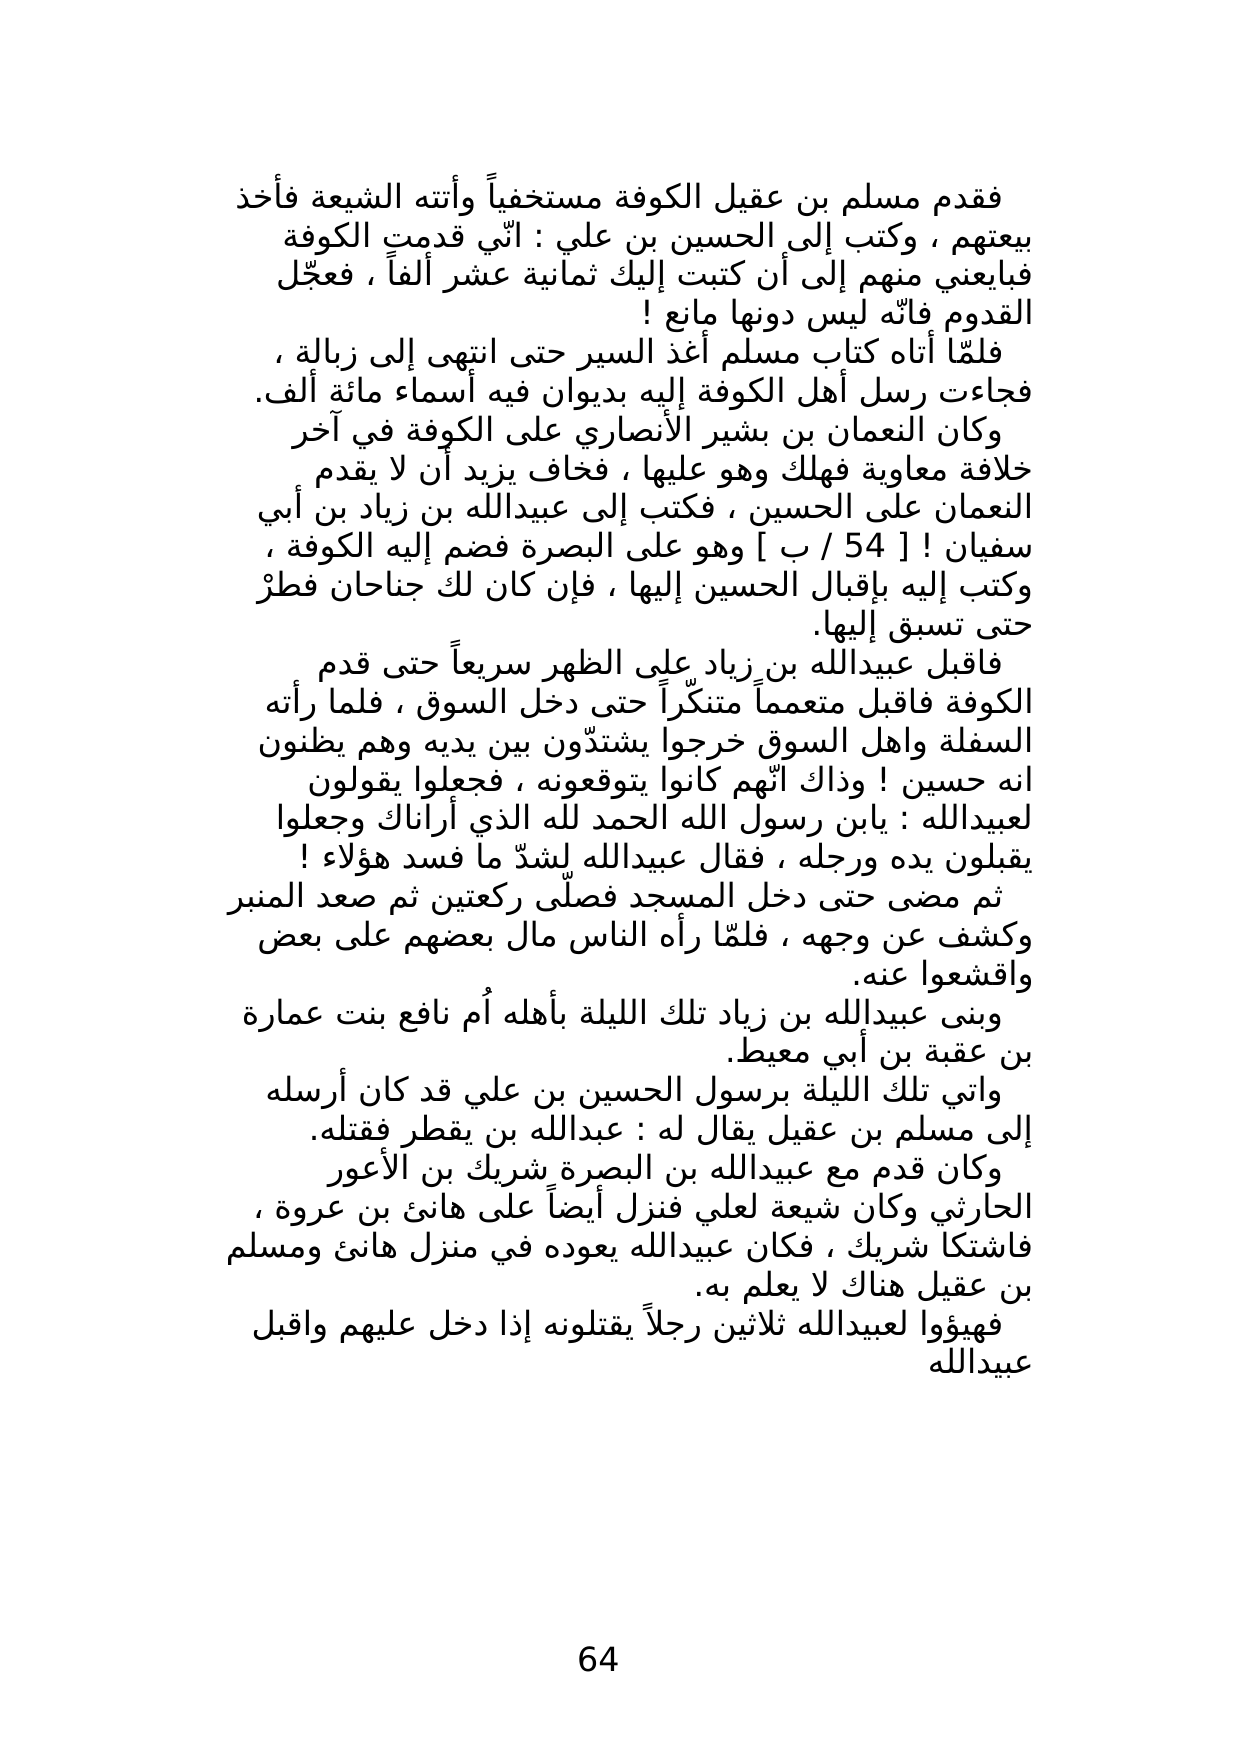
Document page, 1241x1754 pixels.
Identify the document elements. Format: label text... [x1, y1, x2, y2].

text فقدم مسلم بن عقيل الكوفة مستخفياً وأتته الشيعة فأخذ بيعتهم ، وكتب إلى الحسين بن علي : انّي قدمت الكوفة فبايعني منهم إلى أن كتبت إليك ثمانية عشر ألفاً ، فعجّل القدوم فانّه ليس دونها مانع ! [222, 177, 1033, 333]
text فهيؤوا لعبيدالله ثلاثين رجلاً يقتلونه إذا دخل عليهم واقبل عبيدالله [222, 1304, 1033, 1382]
text واتي تلك الليلة برسول الحسين بن علي قد كان أرسله إلى مسلم بن عقيل يقال له : عبدالله بن يقطر فقتله. [222, 1071, 1033, 1148]
text وكان قدم مع عبيدالله بن البصرة شريك بن الأعور الحارثي وكان شيعة لعلي فنزل أيضاً على هانئ بن عروة ، فاشتكا شريك ، فكان عبيدالله يعوده في منزل هانئ ومسلم بن عقيل هناك لا يعلم به. [222, 1148, 1033, 1304]
text فلمّا أتاه كتاب مسلم أغذ السير حتى انتهى إلى زبالة ، فجاءت رسل أهل الكوفة إليه بديوان فيه أسماء مائة ألف. [222, 333, 1033, 410]
text وكان النعمان بن بشير الأنصاري على الكوفة في آخر خلافة معاوية فهلك وهو عليها ، فخاف يزيد أن لا يقدم النعمان على الحسين ، فكتب إلى عبيدالله بن زياد بن أبي سفيان ! [ 54 / ب ] وهو على البصرة فضم إليه الكوفة ، وكتب إليه بإقبال الحسين إليها ، فإن كان لك جناحان فطرْ حتى تسبق إليها. [222, 410, 1033, 643]
text وبنى عبيدالله بن زياد تلك الليلة بأهله اُم نافع بنت عمارة بن عقبة بن أبي معيط. [222, 993, 1033, 1071]
text ثم مضى حتى دخل المسجد فصلّى ركعتين ثم صعد المنبر وكشف عن وجهه ، فلمّا رأه الناس مال بعضهم على بعض واقشعوا عنه. [222, 877, 1033, 993]
text فاقبل عبيدالله بن زياد على الظهر سريعاً حتى قدم الكوفة فاقبل متعمماً متنكّراً حتى دخل السوق ، فلما رأته السفلة واهل السوق خرجوا يشتدّون بين يديه وهم يظنون انه حسين ! وذاك انّهم كانوا يتوقعونه ، فجعلوا يقولون لعبيدالله : يابن رسول الله الحمد لله الذي أراناك وجعلوا يقبلون يده ورجله ، فقال عبيدالله لشدّ ما فسد هؤلاء ! [222, 643, 1033, 877]
